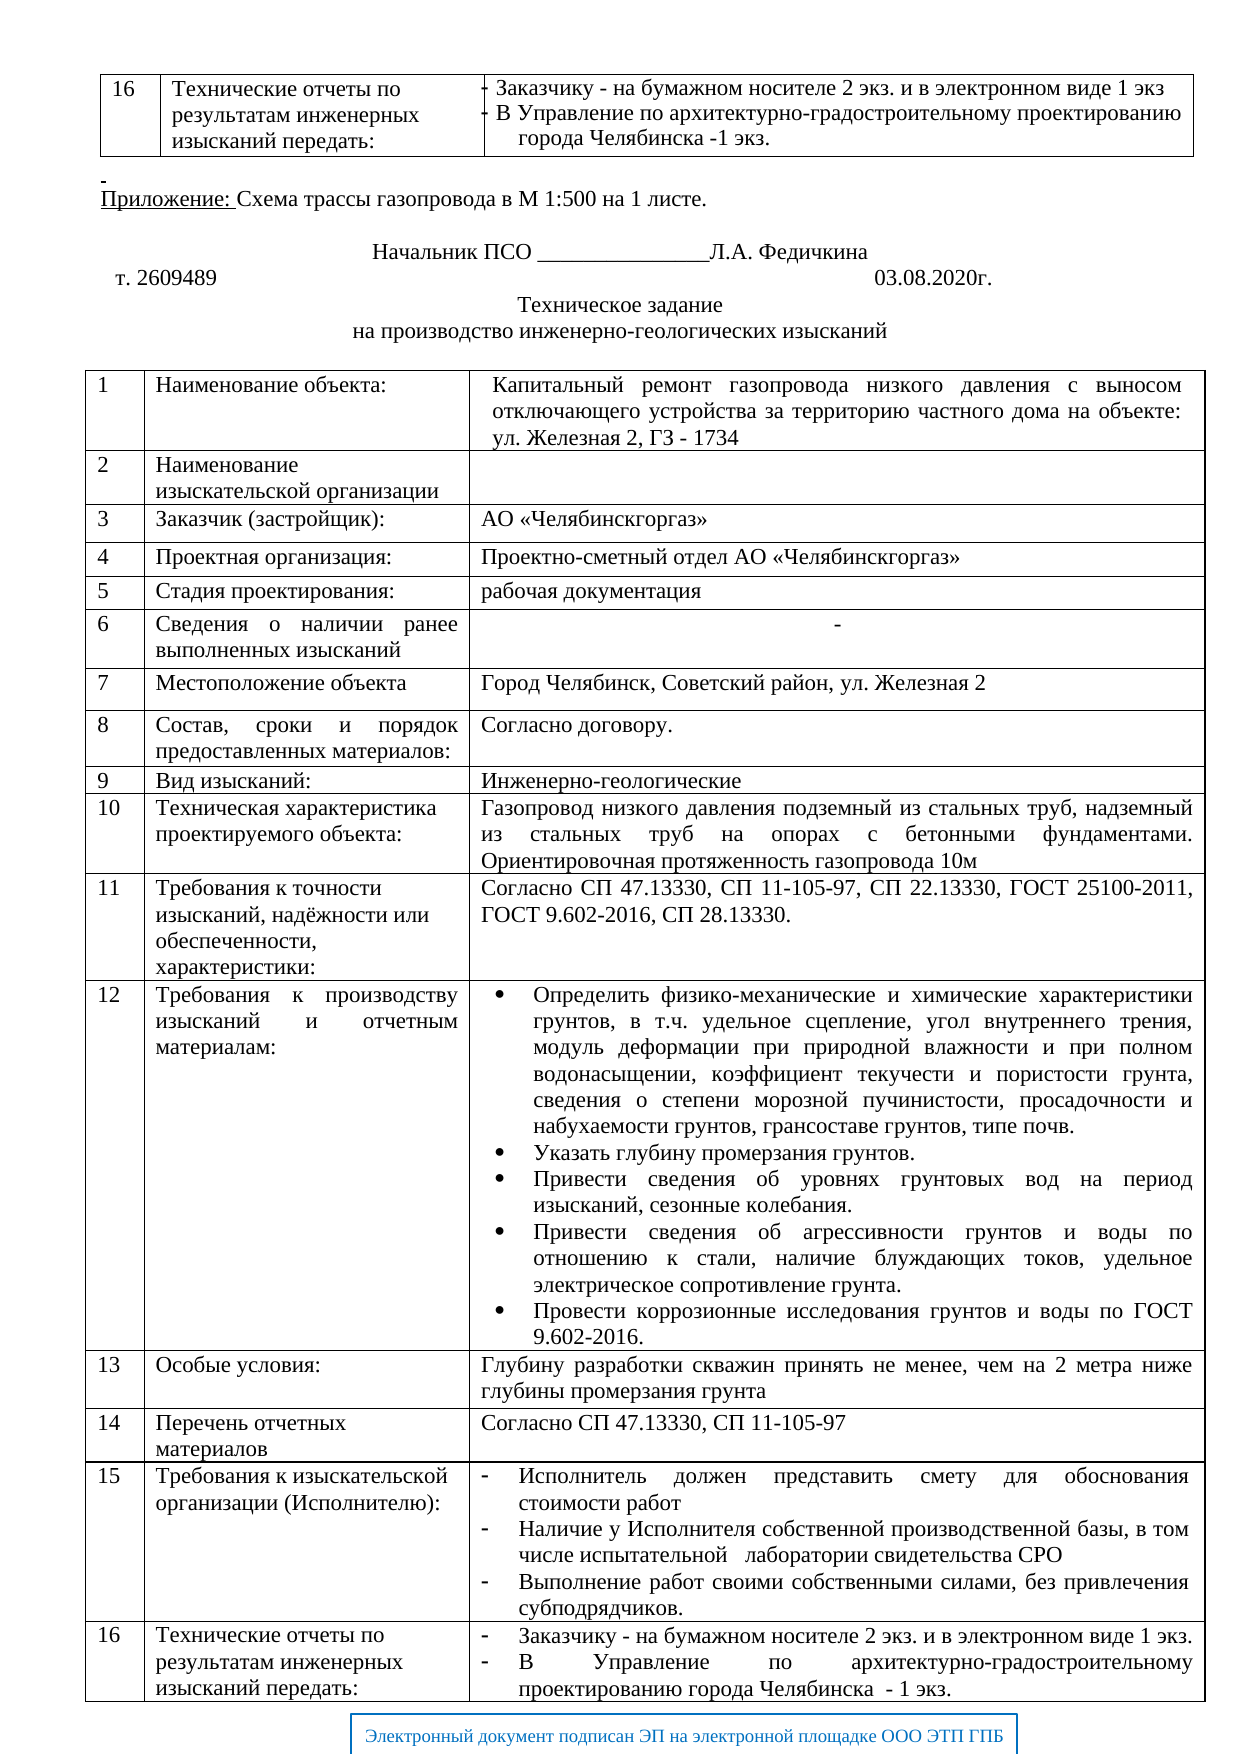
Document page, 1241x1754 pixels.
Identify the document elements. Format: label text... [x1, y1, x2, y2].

table_cell 2 [86, 451, 144, 504]
table_cell Согласно договору. [470, 711, 1204, 766]
table_cell 15 [86, 1463, 144, 1621]
table_cell АО «Челябинскгоргаз» [470, 505, 1204, 542]
table_cell Стадия проектирования: [145, 577, 469, 609]
table_cell Особые условия: [145, 1351, 469, 1408]
table_cell Инженерно-геологические [470, 767, 1204, 793]
table_cell Согласно СП 47.13330, СП 11-105-97, СП 22.13330, ГОСТ 25100-2011, ГОСТ 9.602-2016, СП 28.13330. [470, 874, 1204, 980]
table_cell 10 [86, 794, 144, 873]
table_cell Требования к точности изысканий, надёжности или обеспеченности, характеристики: [145, 874, 469, 980]
table_cell 4 [86, 543, 144, 576]
table_cell Технические отчеты по результатам инженерных изысканий передать: [161, 75, 484, 156]
table_cell Сведения о наличии ранее выполненных изысканий [145, 610, 469, 668]
table_cell 16 [86, 1622, 144, 1701]
table_cell 12 [86, 981, 144, 1350]
text Техническое задание [41, 291, 1199, 317]
table_cell Заказчику - на бумажном носителе 2 экз. и в электронном виде 1 экз В Управление по архитектурно-градостроительному проектированию города Челябинска -1 экз. [485, 75, 1193, 156]
table_cell - [470, 610, 1204, 668]
table_cell Согласно СП 47.13330, СП 11-105-97 [470, 1409, 1204, 1461]
table_cell Глубину разработки скважин принять не менее, чем на 2 метра ниже глубины промерзания грунта [470, 1351, 1204, 1408]
table_cell Определить физико-механические и химические характеристики грунтов, в т.ч. удельное сцепление, угол внутреннего трения, модуль деформации при природной влажности и при полном водонасыщении, коэффициент текучести и пористости грунта, сведения о степени морозной пучинистости, просадочности и набухаемости грунтов, грансоставе грунтов, типе почв. Указать глубину промерзания грунтов. Привести сведения об уровнях грунтовых вод на период изысканий, сезонные колебания. Привести сведения об агрессивности грунтов и воды по отношению к стали, наличие блуждающих токов, удельное электрическое сопротивление грунта. Провести коррозионные исследования грунтов и воды по ГОСТ 9.602-2016. [470, 981, 1204, 1350]
table_cell Исполнитель должен представить смету для обоснования стоимости работ Наличие у Исполнителя собственной производственной базы, в том числе испытательной лаборатории свидетельства СРО Выполнение работ своими собственными силами, без привлечения субподрядчиков. [470, 1463, 1204, 1621]
table_cell Наименование изыскательской организации [145, 451, 469, 504]
table_cell Газопровод низкого давления подземный из стальных труб, надземный из стальных труб на опорах с бетонными фундаментами. Ориентировочная протяженность газопровода 10м [470, 794, 1204, 873]
table_cell 13 [86, 1351, 144, 1408]
table_cell Состав, сроки и порядок предоставленных материалов: [145, 711, 469, 766]
table_cell 16 [101, 75, 160, 156]
table_cell Проектная организация: [145, 543, 469, 576]
table_cell 7 [86, 669, 144, 710]
table_cell Местоположение объекта [145, 669, 469, 710]
table_cell 6 [86, 610, 144, 668]
table_header Наименование объекта: [145, 371, 469, 450]
table_cell Проектно-сметный отдел АО «Челябинскгоргаз» [470, 543, 1204, 576]
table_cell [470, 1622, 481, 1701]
text т. 2609489 03.08.2020г. [100, 264, 1199, 291]
table_cell рабочая документация [470, 577, 1204, 609]
table_header 1 [86, 371, 144, 450]
table_cell 9 [86, 767, 144, 793]
table_cell 8 [86, 711, 144, 766]
table_cell Заказчик (застройщик): [145, 505, 469, 542]
table_header [470, 371, 1204, 450]
text Приложение: Схема трассы газопровода в М 1:500 на 1 листе. [100, 185, 1199, 212]
table_cell Технические отчеты по результатам инженерных изысканий передать: [145, 1622, 469, 1701]
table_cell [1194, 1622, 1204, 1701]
text на производство инженерно-геологических изысканий [41, 317, 1199, 343]
table_cell Требования к изыскательской организации (Исполнителю): [145, 1463, 469, 1621]
table_cell Вид изысканий: [145, 767, 469, 793]
table_cell 14 [86, 1409, 144, 1461]
table_cell [470, 451, 1204, 504]
table_cell Город Челябинск, Советский район, ул. Железная 2 [470, 669, 1204, 710]
table_cell Перечень отчетных материалов [145, 1409, 469, 1461]
table_cell Требования к производству изысканий и отчетным материалам: [145, 981, 469, 1350]
table_cell 5 [86, 577, 144, 609]
table_cell 11 [86, 874, 144, 980]
table_cell Техническая характеристика проектируемого объекта: [145, 794, 469, 873]
text Начальник ПСО _______________Л.А. Федичкина [41, 238, 1199, 264]
table_cell 3 [86, 505, 144, 542]
